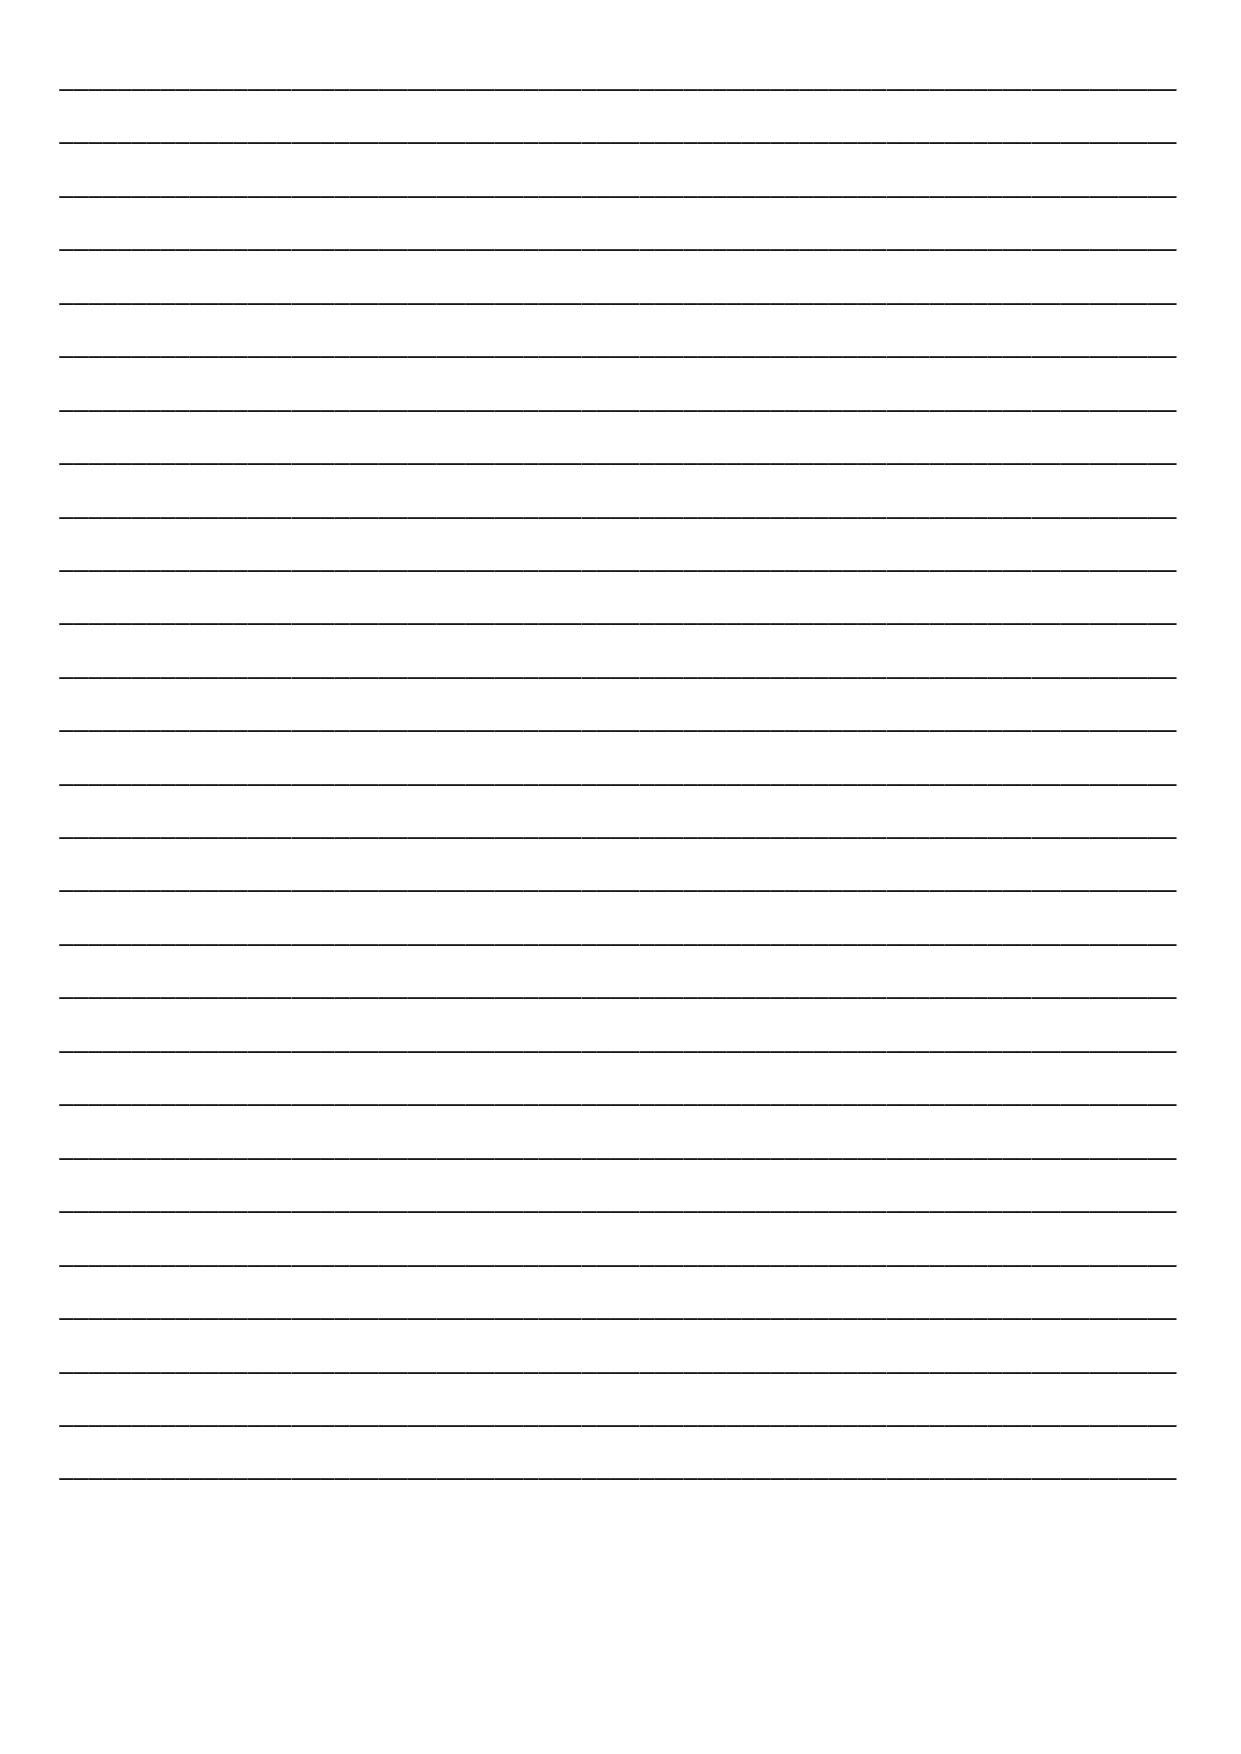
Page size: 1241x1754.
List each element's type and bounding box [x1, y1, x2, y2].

text [59, 59, 1181, 1484]
